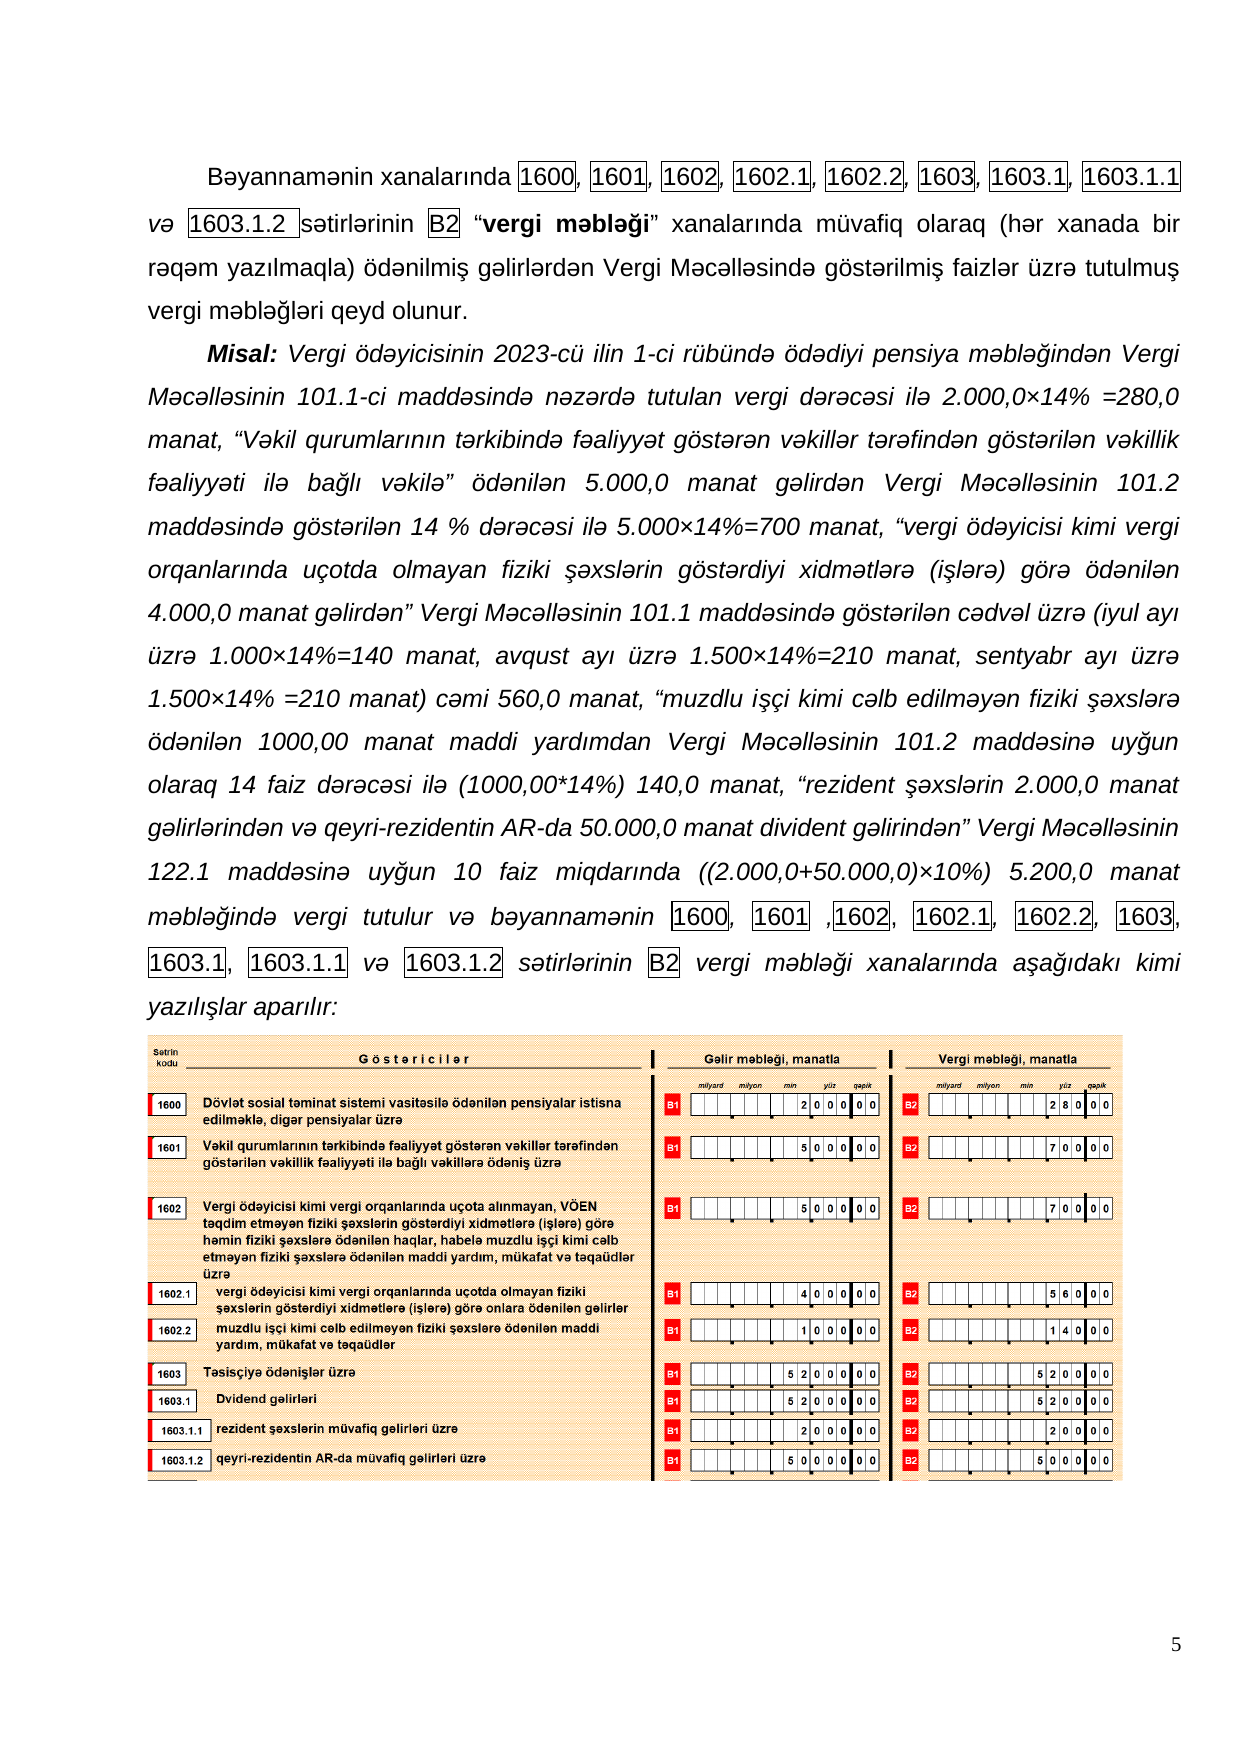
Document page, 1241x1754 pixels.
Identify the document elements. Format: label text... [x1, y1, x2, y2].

text Misal: Vergi ödəyicisinin 2023-cü ilin 1-ci rübündə ödədiyi pensiya məbləğindən Vergi Məcəlləsinin 101.1-ci maddəsində nəzərdə tutulan vergi dərəcəsi ilə 2.000,0×14% =280,0 manat, “Vəkil qurumlarının tərkibində fəaliyyət göstərən vəkillər tərəfindən göstərilən vəkillik fəaliyyəti ilə bağlı vəkilə” ödənilən 5.000,0 manat gəlirdən Vergi Məcəlləsinin 101.2 maddəsində göstərilən 14 % dərəcəsi ilə 5.000×14%=700 manat, “vergi ödəyicisi kimi vergi orqanlarında uçotda olmayan fiziki şəxslərin göstərdiyi xidmətlərə (işlərə) görə ödənilən 4.000,0 manat gəlirdən” Vergi Məcəlləsinin 101.1 maddəsində göstərilən cədvəl üzrə (iyul ayı üzrə 1.000×14%=140 manat, avqust ayı üzrə 1.500×14%=210 manat, sentyabr ayı üzrə 1.500×14% =210 manat) cəmi 560,0 manat, “muzdlu işçi kimi cəlb edilməyən fiziki şəxslərə ödənilən 1000,00 manat maddi yardımdan Vergi Məcəlləsinin 101.2 maddəsinə uyğun olaraq 14 faiz dərəcəsi ilə (1000,00*14%) 140,0 manat, “rezident şəxslərin 2.000,0 manat gəlirlərindən və qeyri-rezidentin AR-da 50.000,0 manat divident gəlirindən” Vergi Məcəlləsinin 122.1 maddəsinə uyğun 10 faiz miqdarında ((2.000,0+50.000,0)×10%) 5.200,0 manat məbləğində vergi tutulur və bəyannamənin 1600, 1601 ,1602, 1602.1, 1602.2, 1603, 1603.1, 1603.1.1 və 1603.1.2 sətirlərinin B2 vergi məbləği xanalarında aşağıdakı kimi yazılışlar aparılır: [148, 339, 1181, 1021]
picture [147, 1035, 1123, 1481]
text Bəyannamənin xanalarında 1600, 1601, 1602, 1602.1, 1602.2, 1603, 1603.1, 1603.1.1 və 1603.1.2 sətirlərinin B2 “vergi məbləği” xanalarında müvafiq olaraq (hər xanada bir rəqəm yazılmaqla) ödənilmiş gəlirlərdən Vergi Məcəlləsində göstərilmiş faizlər üzrə tutulmuş vergi məbləğləri qeyd olunur. [148, 161, 1181, 324]
